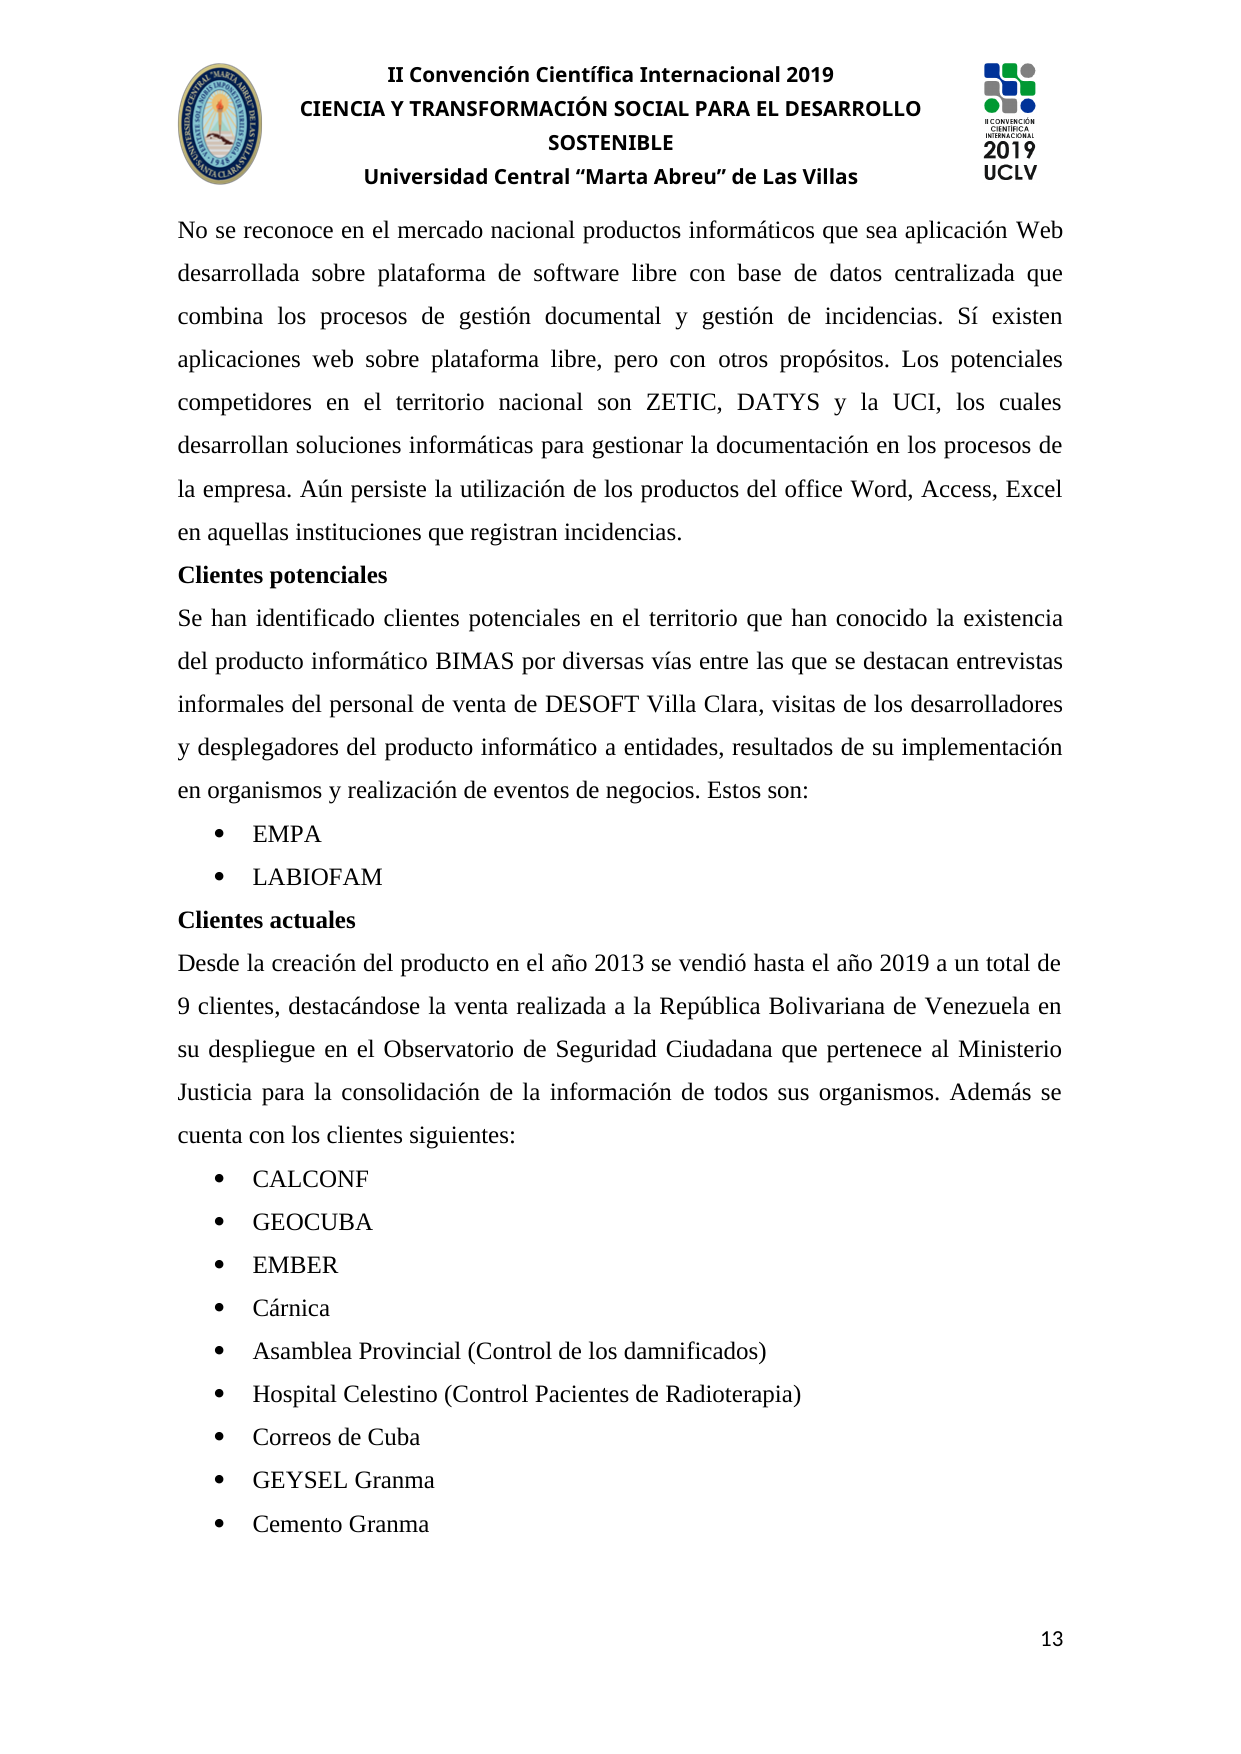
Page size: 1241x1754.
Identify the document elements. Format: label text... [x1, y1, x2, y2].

list GEOCUBA [215, 1207, 1063, 1236]
list Correos de Cuba [215, 1422, 1063, 1451]
list LABIOFAM [215, 862, 1063, 891]
list EMBER [215, 1250, 1063, 1279]
list Cemento Granma [215, 1509, 1063, 1537]
list Cárnica [215, 1293, 1063, 1322]
list Hospital Celestino (Control Pacientes de Radioterapia) [215, 1379, 1063, 1408]
list EMPA [215, 819, 1063, 847]
list GEYSEL Granma [215, 1466, 1063, 1494]
picture [981, 60, 1040, 183]
text Clientes potenciales [177, 560, 1063, 589]
picture [177, 62, 263, 186]
text Clientes actuales [177, 905, 1063, 934]
text No se reconoce en el mercado nacional productos informáticos que sea aplicación Web desarrollada sobre plataforma de software libre con base de datos centralizada que combina los procesos de gestión documental y gestión de incidencias. Sí existen aplicaciones web sobre plataforma libre, pero con otros propósitos. Los potenciales competidores en el territorio nacional son ZETIC, DATYS y la UCI, los cuales desarrollan soluciones informáticas para gestionar la documentación en los procesos de la empresa. Aún persiste la utilización de los productos del office Word, Access, Excel en aquellas instituciones que registran incidencias. [177, 215, 1063, 546]
text Se han identificado clientes potenciales en el territorio que han conocido la existencia del producto informático BIMAS por diversas vías entre las que se destacan entrevistas informales del personal de venta de DESOFT Villa Clara, visitas de los desarrolladores y desplegadores del producto informático a entidades, resultados de su implementación en organismos y realización de eventos de negocios. Estos son: [177, 603, 1063, 804]
text Desde la creación del producto en el año 2013 se vendió hasta el año 2019 a un total de 9 clientes, destacándose la venta realizada a la República Bolivariana de Venezuela en su despliegue en el Observatorio de Seguridad Ciudadana que pertenece al Ministerio Justicia para la consolidación de la información de todos sus organismos. Además se cuenta con los clientes siguientes: [177, 948, 1063, 1149]
list CALCONF [215, 1164, 1063, 1192]
list Asamblea Provincial (Control de los damnificados) [215, 1336, 1063, 1365]
